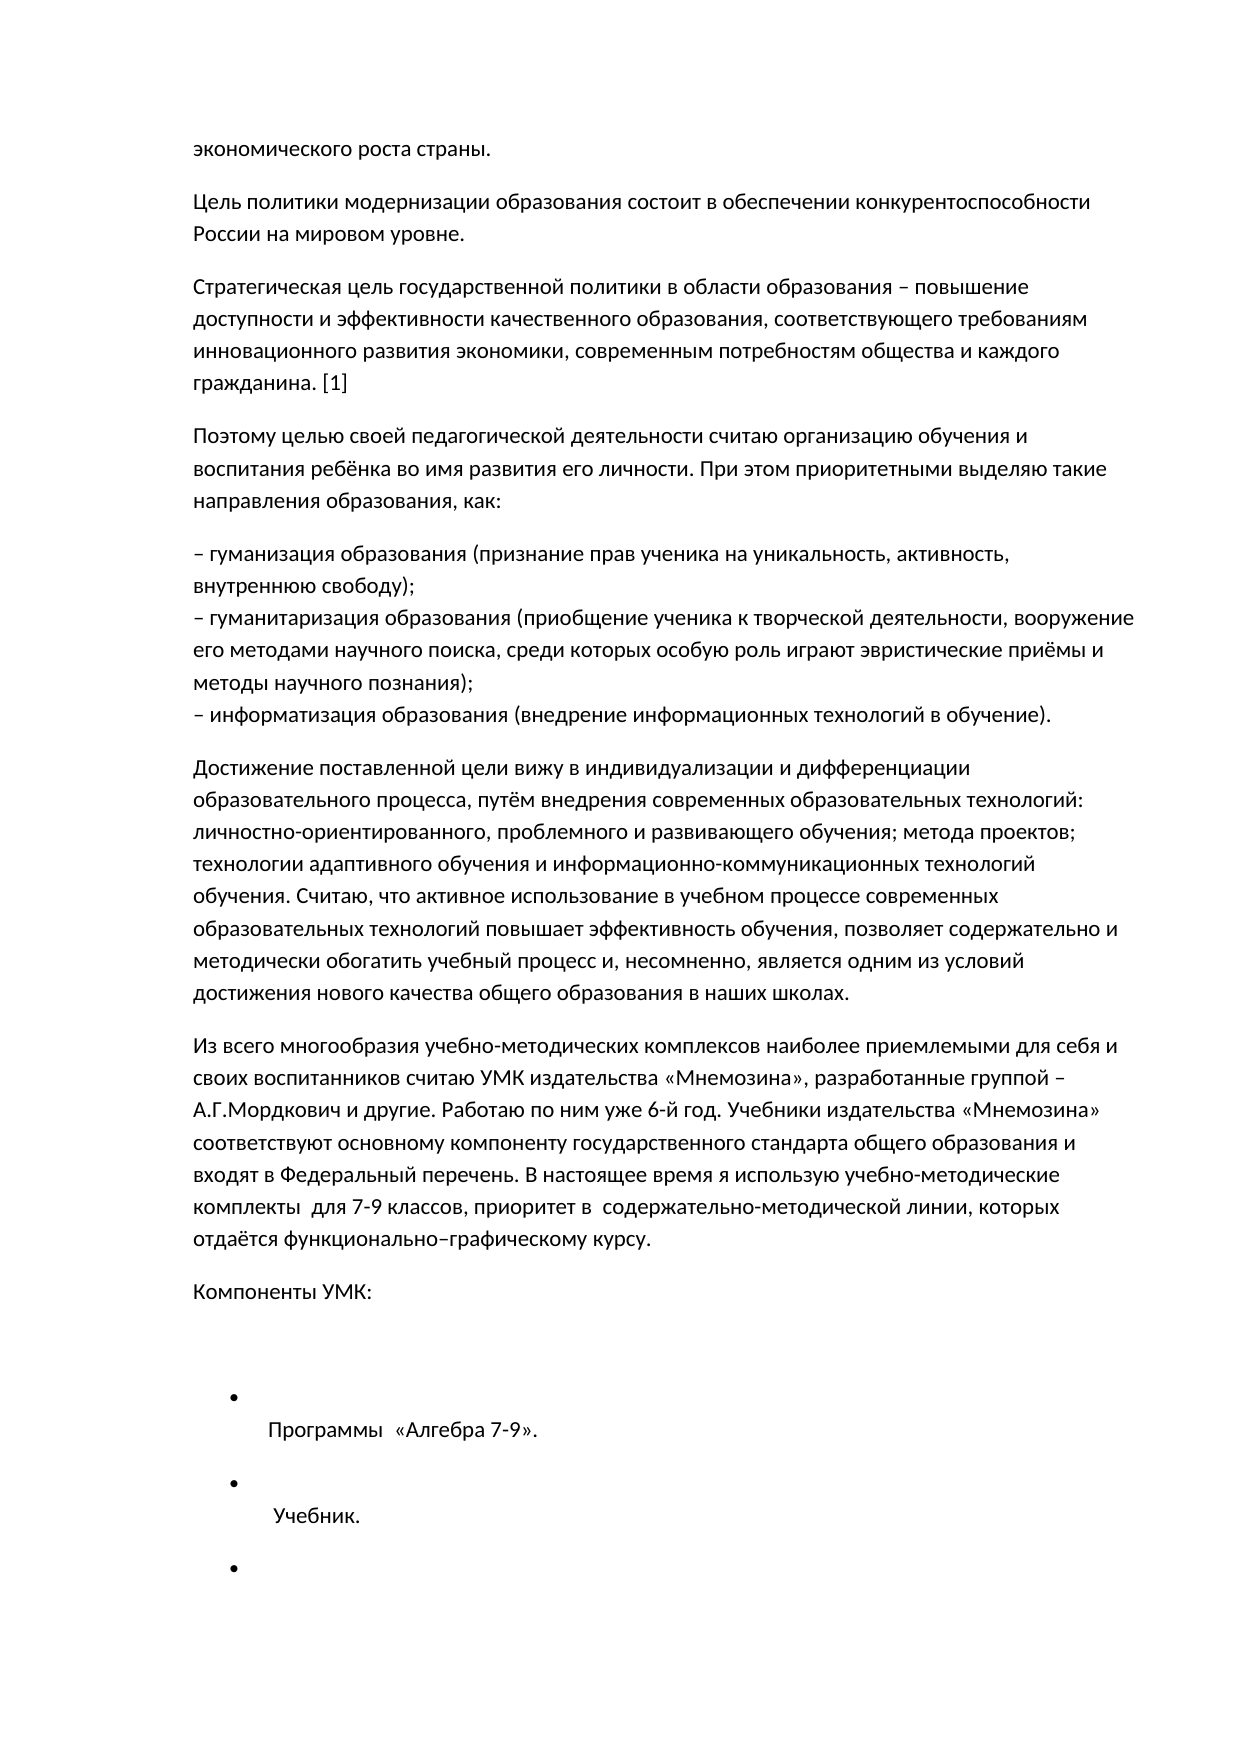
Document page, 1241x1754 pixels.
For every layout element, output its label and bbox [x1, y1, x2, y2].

table_header [177, 118, 1152, 1597]
